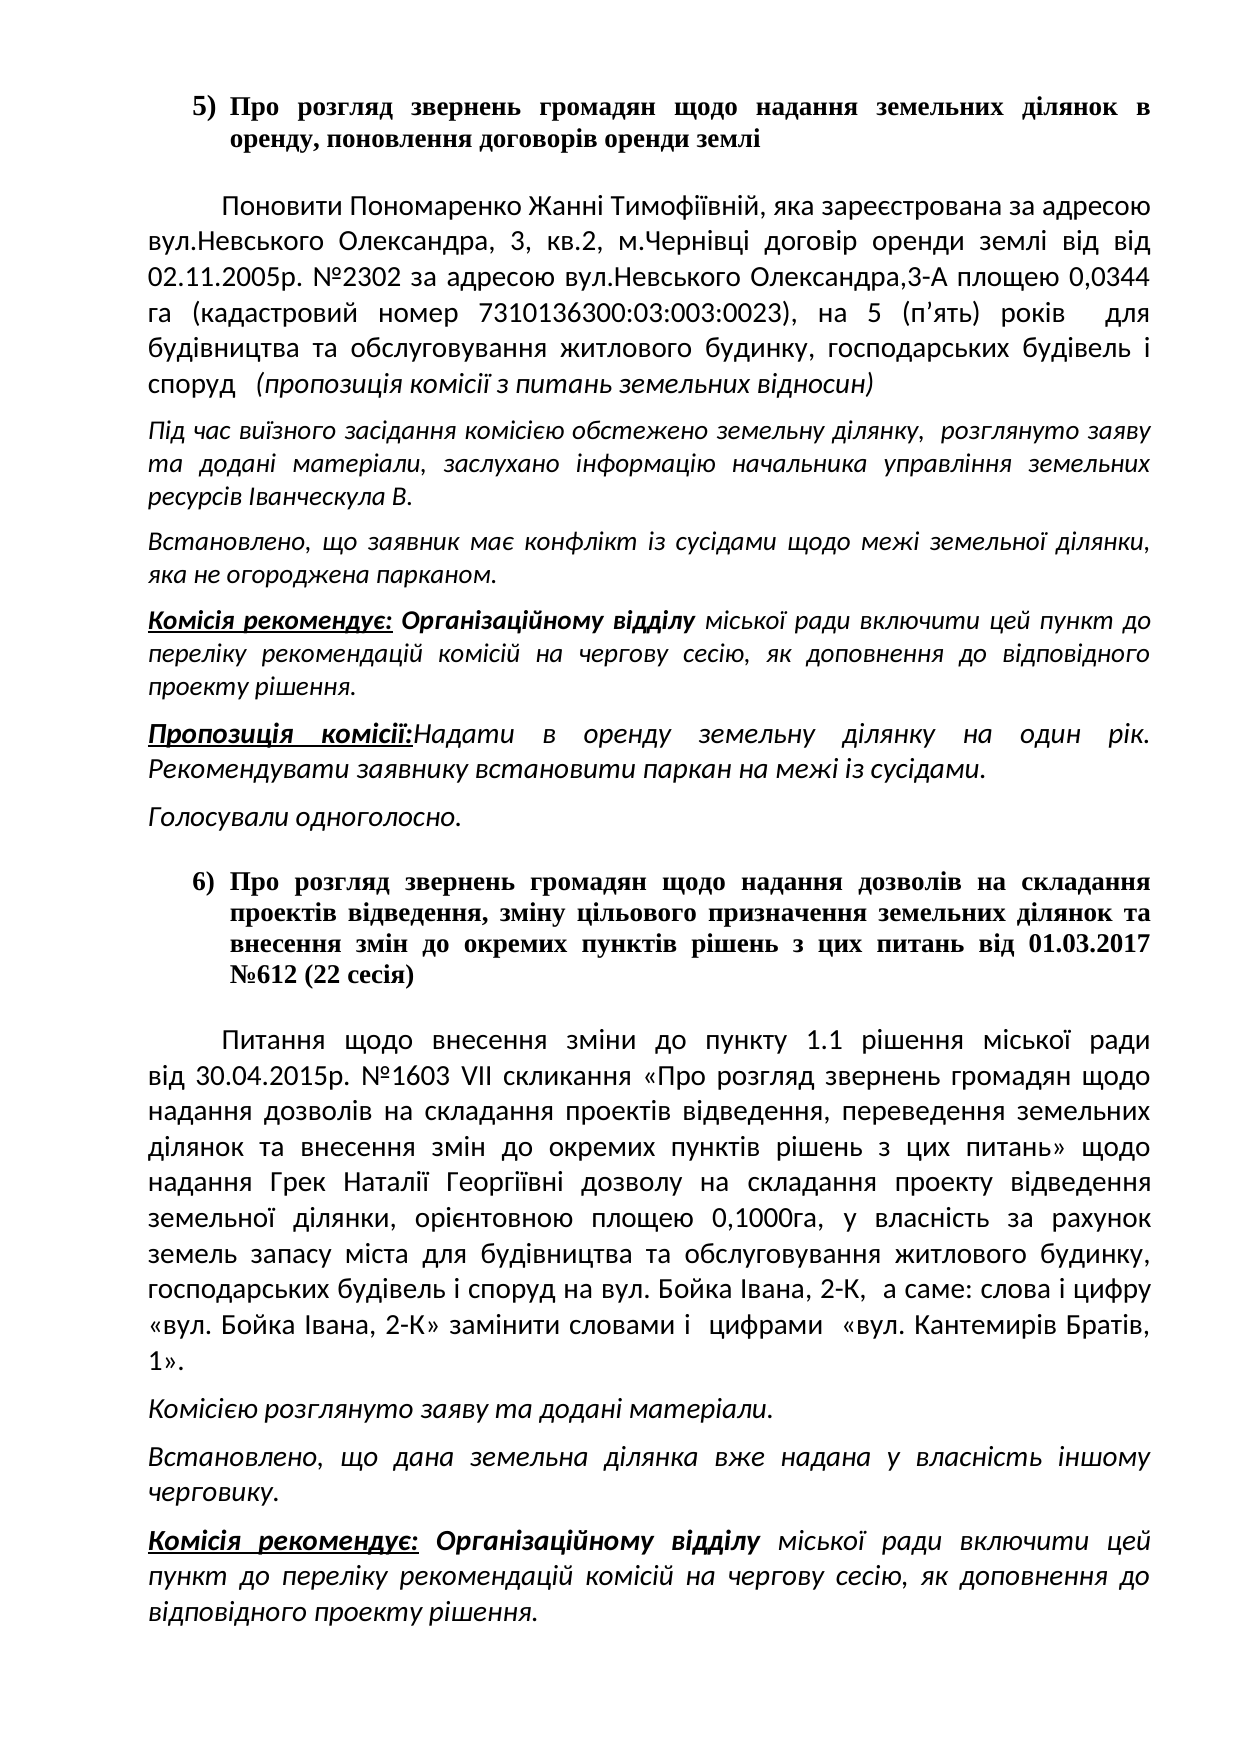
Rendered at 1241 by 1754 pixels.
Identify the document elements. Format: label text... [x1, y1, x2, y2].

list Про розгляд звернень громадян щодо надання земельних ділянок в оренду, поновлення договорів оренди землі [192, 88, 1152, 153]
text Пропозиція комісії:Надати в оренду земельну ділянку на один рік. Рекомендувати заявнику встановити паркан на межі із сусідами. [148, 715, 1152, 786]
text Встановлено, що дана земельна ділянка вже надана у власність іншому черговику. [148, 1438, 1152, 1509]
text Комісією розглянуто заяву та додані матеріали. [148, 1390, 1152, 1425]
list Про розгляд звернень громадян щодо надання дозволів на складання проектів відведення, зміну цільового призначення земельних ділянок та внесення змін до окремих пунктів рішень з цих питань від 01.03.2017 №612 (22 сесія) [192, 865, 1152, 990]
text Встановлено, що заявник має конфлікт із сусідами щодо межі земельної ділянки, яка не огороджена парканом. [148, 524, 1152, 591]
text Поновити Пономаренко Жанні Тимофіївній, яка зареєстрована за адресою вул.Невського Олександра, 3, кв.2, м.Чернівці договір оренди землі від від 02.11.2005р. №2302 за адресою вул.Невського Олександра,3-А площею 0,0344 га (кадастровий номер 7310136300:03:003:0023), на 5 (п’ять) років для будівництва та обслуговування житлового будинку, господарських будівель і споруд (пропозиція комісії з питань земельних відносин) [148, 187, 1152, 401]
text Питання щодо внесення зміни до пункту 1.1 рішення міської ради від 30.04.2015р. №1603 VІІ скликання «Про розгляд звернень громадян щодо надання дозволів на складання проектів відведення, переведення земельних ділянок та внесення змін до окремих пунктів рішень з цих питань» щодо надання Грек Наталії Георгіївні дозволу на складання проекту відведення земельної ділянки, орієнтовною площею 0,1000га, у власність за рахунок земель запасу міста для будівництва та обслуговування житлового будинку, господарських будівель і споруд на вул. Бойка Івана, 2-К, а саме: слова і цифру «вул. Бойка Івана, 2-К» замінити словами і цифрами «вул. Кантемирів Братів, 1». [148, 1021, 1152, 1377]
text Голосували одноголосно. [148, 798, 1152, 834]
text Комісія рекомендує: Організаційному відділу міської ради включити цей пункт до переліку рекомендацій комісій на чергову сесію, як доповнення до відповідного проекту рішення. [148, 603, 1152, 702]
text Під час виїзного засідання комісією обстежено земельну ділянку, розглянуто заяву та додані матеріали, заслухано інформацію начальника управління земельних ресурсів Іванческула В. [148, 413, 1152, 512]
text Комісія рекомендує: Організаційному відділу міської ради включити цей пункт до переліку рекомендацій комісій на чергову сесію, як доповнення до відповідного проекту рішення. [148, 1522, 1152, 1628]
